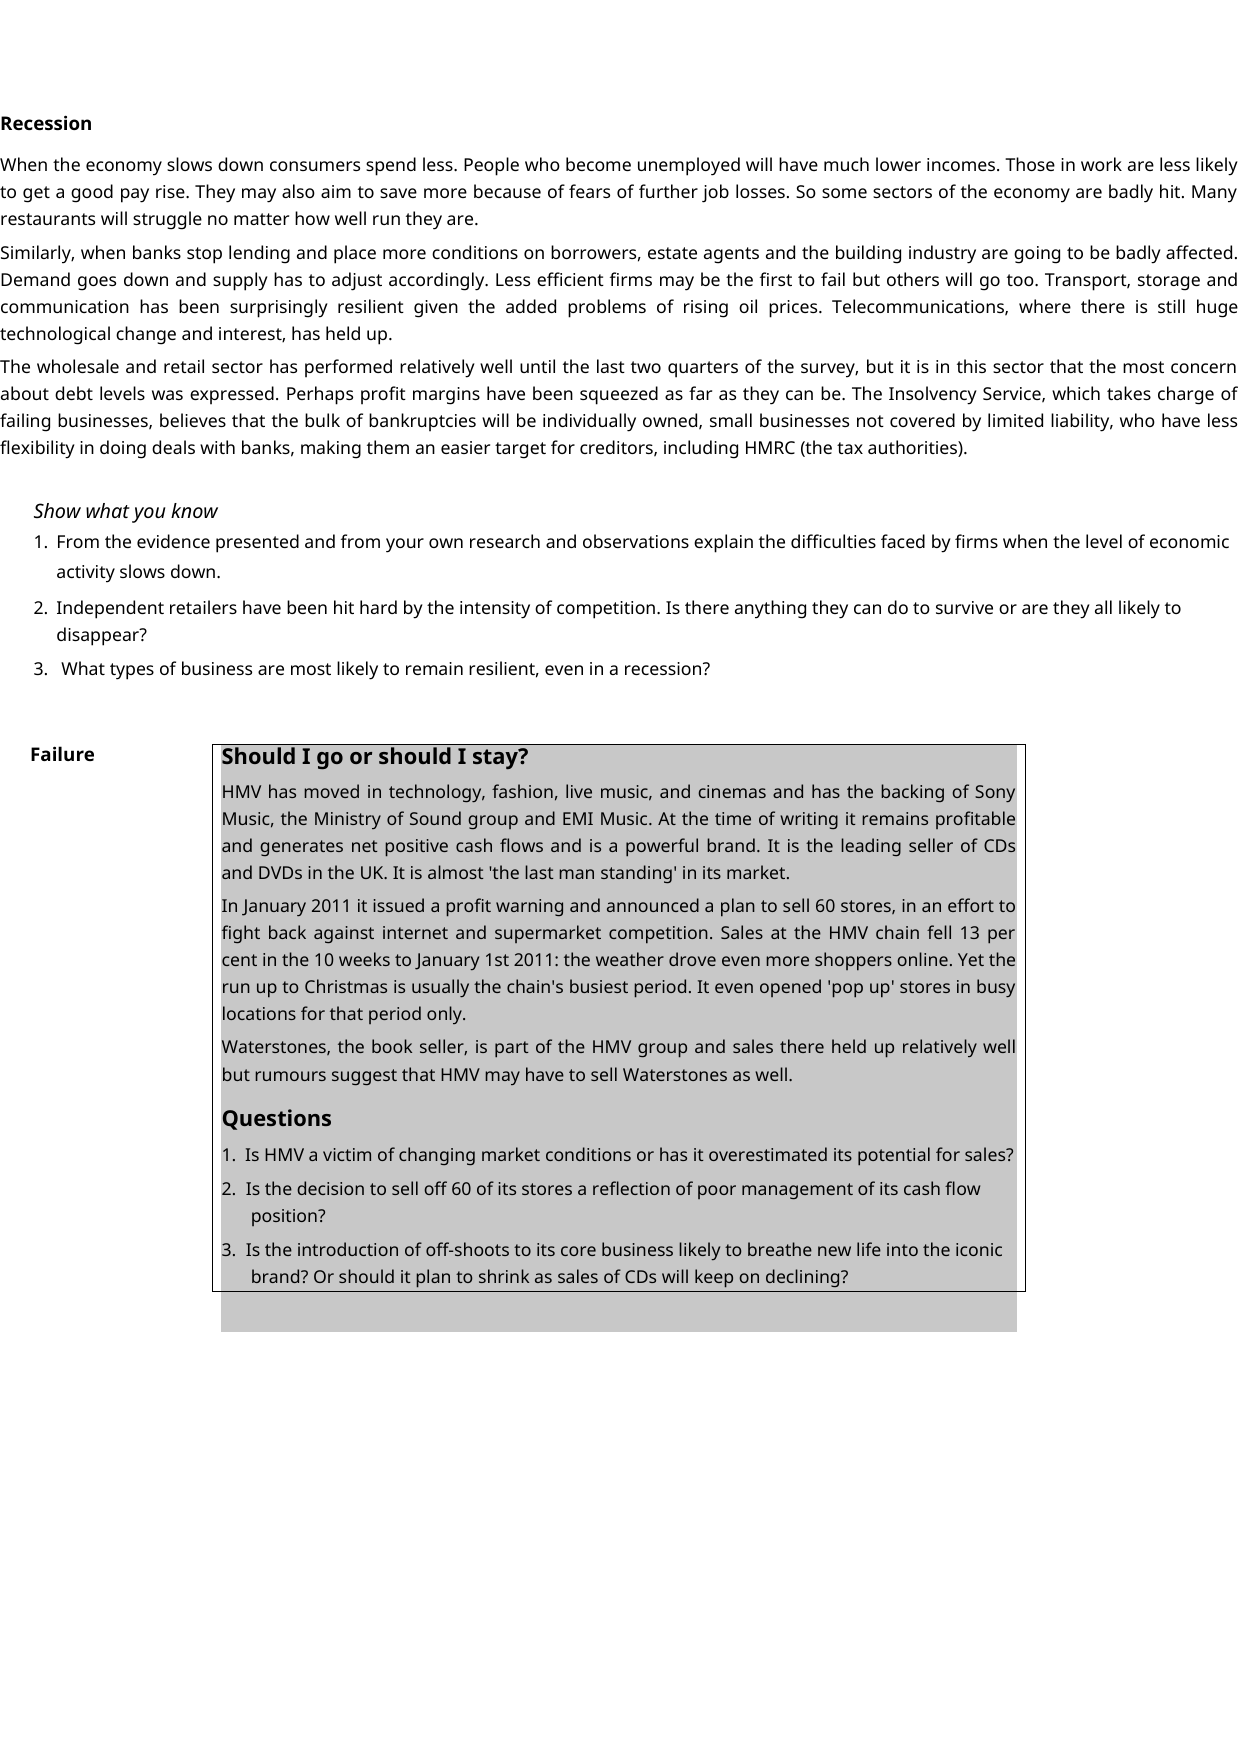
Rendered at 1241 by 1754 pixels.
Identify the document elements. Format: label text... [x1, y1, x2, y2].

list What types of business are most likely to remain resilient, even in a recession? [33, 661, 1240, 679]
text When the economy slows down consumers spend less. People who become unemployed will have much lower incomes. Those in work are less likely to get a good pay rise. They may also aim to save more because of fears of further job losses. So some sectors of the economy are badly hit. Many restaurants will struggle no matter how well run they are. [0, 149, 1240, 231]
text The wholesale and retail sector has performed relatively well until the last two quarters of the survey, but it is in this sector that the most concern about debt levels was expressed. Perhaps profit margins have been squeezed as far as they can be. The Insolvency Service, which takes charge of failing businesses, believes that the bulk of bankruptcies will be individually owned, small businesses not covered by limited liability, who have less flexibility in doing deals with banks, making them an easier target for creditors, including HMRC (the tax authorities). [0, 352, 1240, 460]
list From the evidence presented and from your own research and observations explain the difficulties faced by firms when the level of economic activity slows down. [33, 525, 1240, 584]
text Similarly, when banks stop lending and place more conditions on borrowers, estate agents and the building industry are going to be badly affected. Demand goes down and supply has to adjust accordingly. Less efficient firms may be the first to fail but others will go too. Transport, storage and communication has been surprisingly resilient given the added problems of rising oil prices. Telecommunications, where there is still huge technological change and interest, has held up. [0, 238, 1240, 346]
list Independent retailers have been hit hard by the intensity of competition. Is there anything they can do to survive or are they all likely to disappear? [33, 593, 1240, 647]
text Show what you know [33, 495, 1240, 525]
